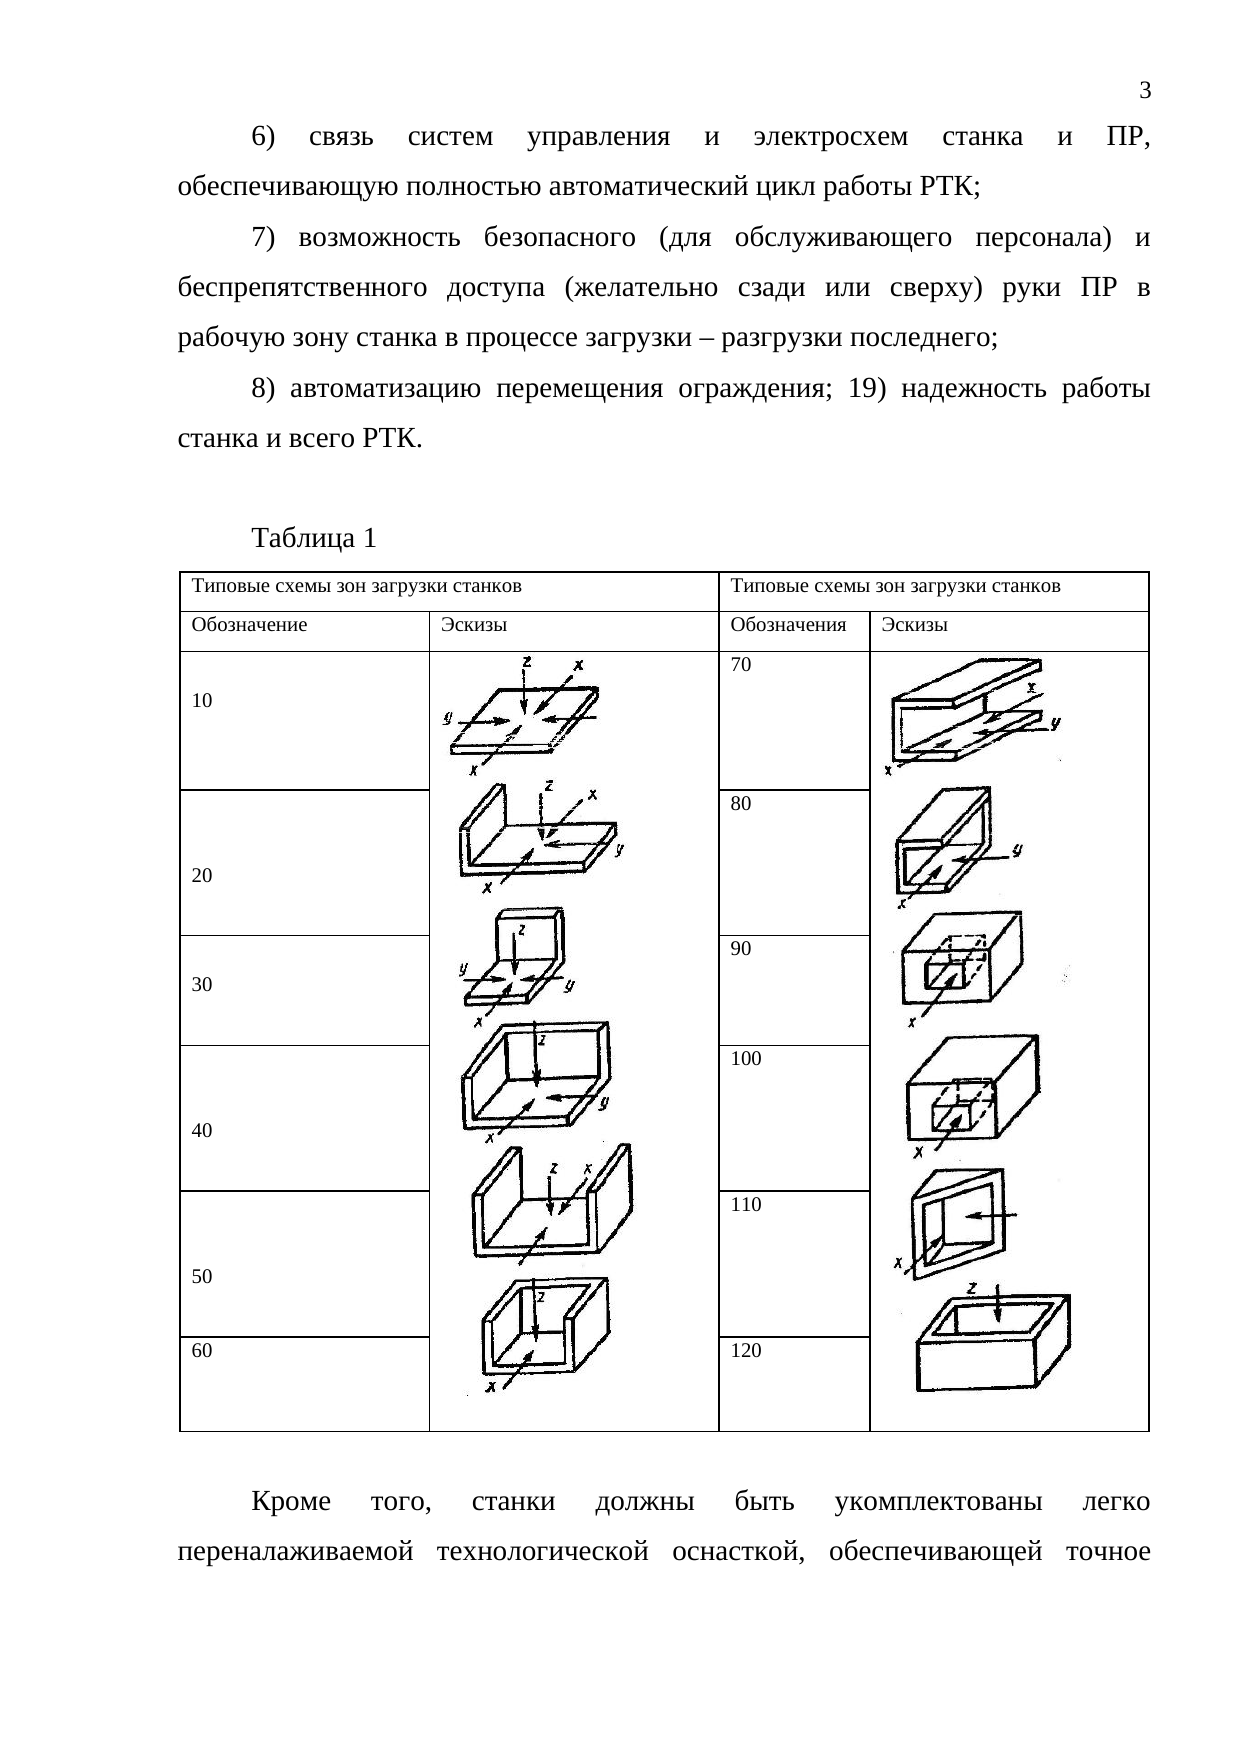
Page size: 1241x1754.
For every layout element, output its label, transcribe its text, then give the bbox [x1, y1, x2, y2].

table_cell 100 [720, 1046, 869, 1190]
text 6) связь систем управления и электросхем станка и ПР, обеспечивающую полностью автоматический цикл работы РТК; [177, 118, 1152, 202]
table_cell 50 [181, 1192, 429, 1336]
text 7) возможность безопасного (для обслуживающего персонала) и беспрепятственного доступа (желательно сзади или сверху) руки ПР в рабочую зону станка в процессе загрузки – разгрузки последнего; [177, 219, 1152, 353]
table_cell 120 [720, 1338, 869, 1431]
table_cell 80 [720, 791, 869, 935]
table_cell Обозначение [181, 612, 429, 651]
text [177, 1483, 1152, 1567]
table_cell 70 [720, 652, 869, 789]
table_cell 90 [720, 936, 869, 1044]
table_cell 110 [720, 1192, 869, 1336]
table_cell Эскизы [430, 612, 718, 651]
table_cell Эскизы [871, 612, 1148, 651]
subtitle Таблица 1 [177, 521, 1152, 554]
table_header Типовые схемы зон загрузки станков [181, 573, 718, 611]
table_cell Обозначения [720, 612, 869, 651]
picture [440, 652, 638, 1403]
table_cell 20 [181, 791, 429, 935]
table_cell [871, 652, 1148, 1431]
table_cell [430, 652, 718, 1431]
table_header Типовые схемы зон загрузки станков [720, 573, 1148, 611]
table_cell 10 [181, 652, 429, 789]
table_cell 40 [181, 1046, 429, 1190]
table_cell 60 [181, 1338, 429, 1431]
table_cell 30 [181, 936, 429, 1044]
text 8) автоматизацию перемещения ограждения; 19) надежность работы станка и всего РТК. [177, 370, 1152, 453]
picture [881, 652, 1072, 1401]
